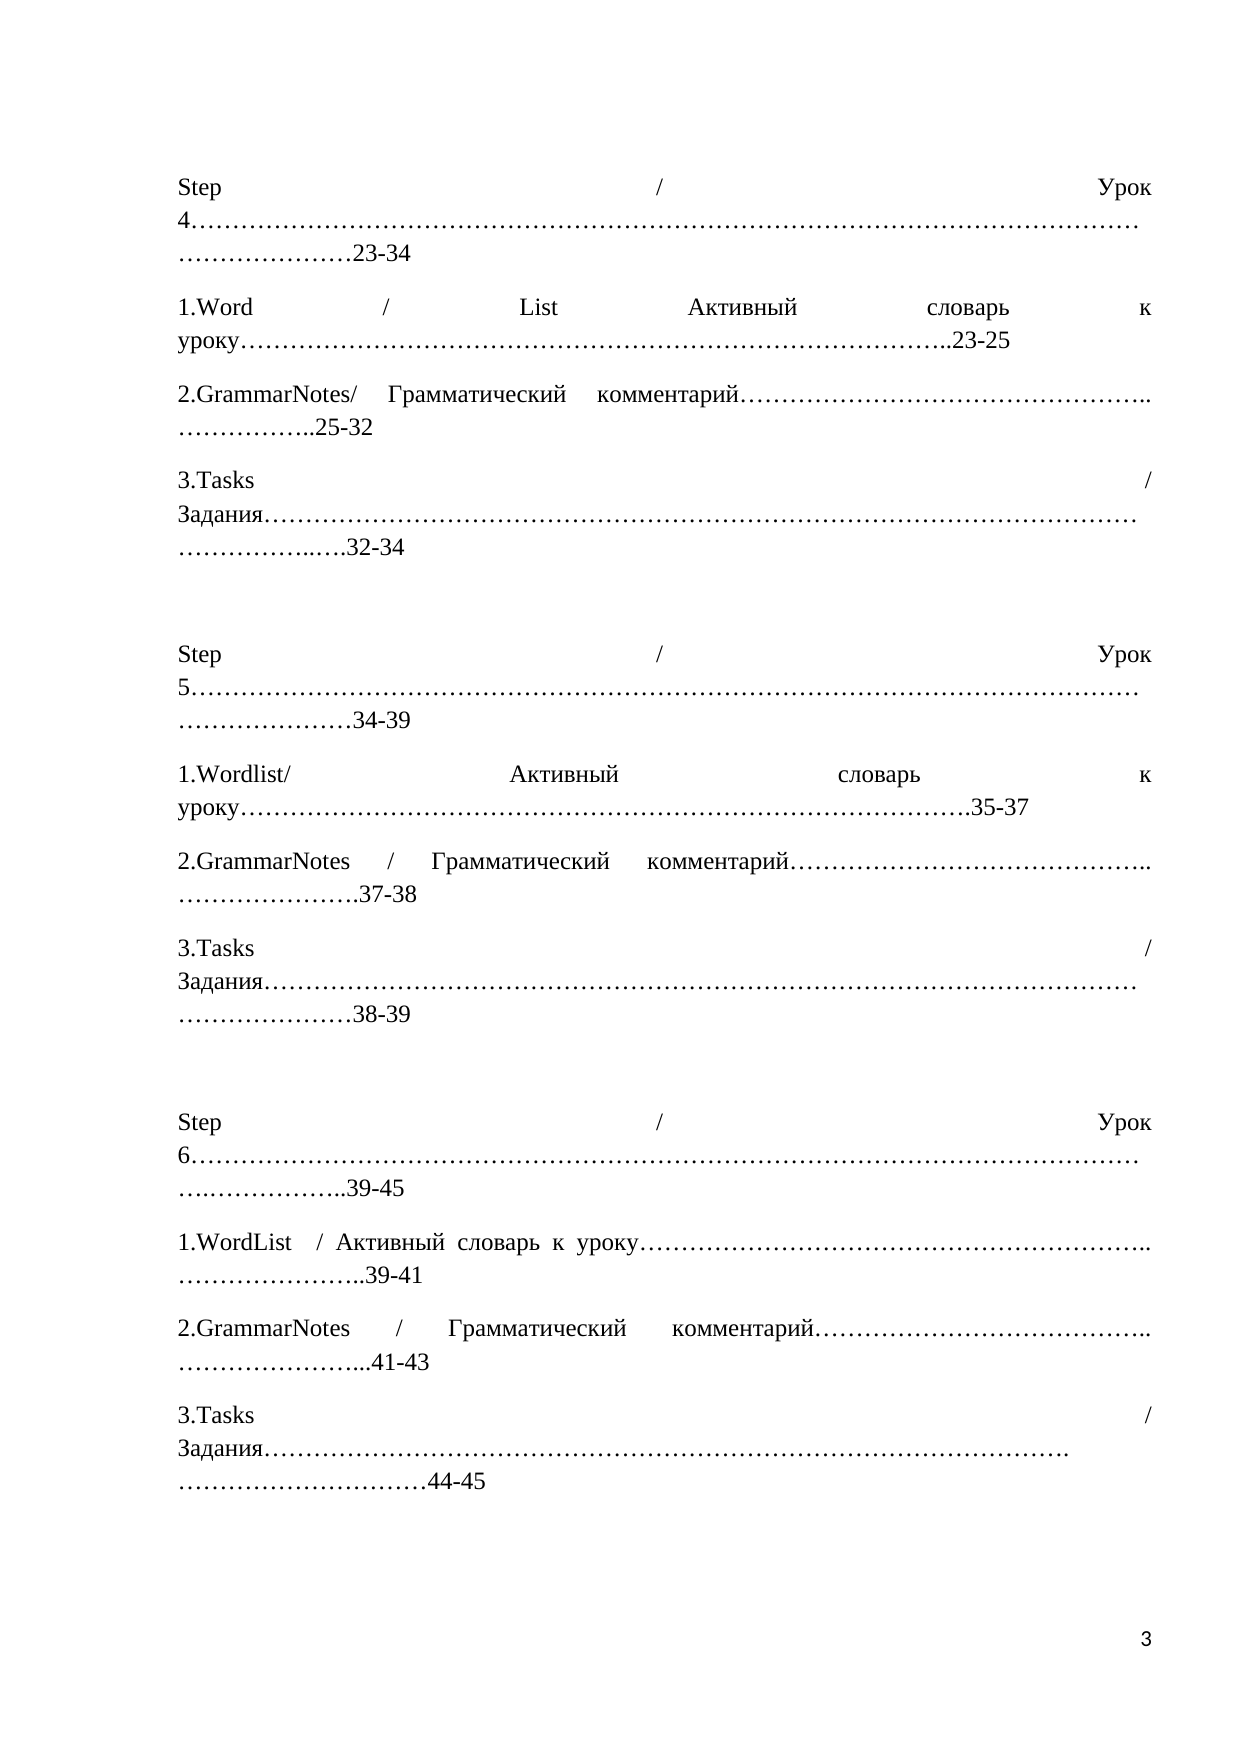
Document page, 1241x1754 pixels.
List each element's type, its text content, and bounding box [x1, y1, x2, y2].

text 3.Tasks / Задания………………………………………………………………………………………………………………38-39 [177, 933, 1152, 1028]
text 2.GrammarNotes / Грамматический комментарий……………………………………..………………….37-38 [177, 846, 1152, 908]
text 1.Wordlist/ Активный словарь к уроку…………………………………………………………………………….35-37 [177, 759, 1152, 821]
text Step / Урок 6……………………………………………………………………………………………………….……………..39-45 [177, 1107, 1152, 1202]
text 2.GrammarNotes/ Грамматический комментарий…………………………………………..……………..25-32 [177, 379, 1152, 441]
text 1.WordList / Активный словарь к уроку……………………………………………………..…………………..39-41 [177, 1227, 1152, 1288]
text 3.Tasks / Задания…………………………………………………………………………………………………………..….32-34 [177, 466, 1152, 560]
text Step / Урок 4………………………………………………………………………………………………………………………23-34 [177, 172, 1152, 267]
text 1.Word / List Активный словарь к уроку…………………………………………………………………………..23-25 [177, 292, 1152, 354]
text 2.GrammarNotes / Грамматический комментарий…………………………………..…………………...41-43 [177, 1313, 1152, 1375]
text 3.Tasks / Задания…………………………………………………………………………………….…………………………44-45 [177, 1400, 1152, 1495]
text Step / Урок 5………………………………………………………………………………………………………………………34-39 [177, 639, 1152, 734]
